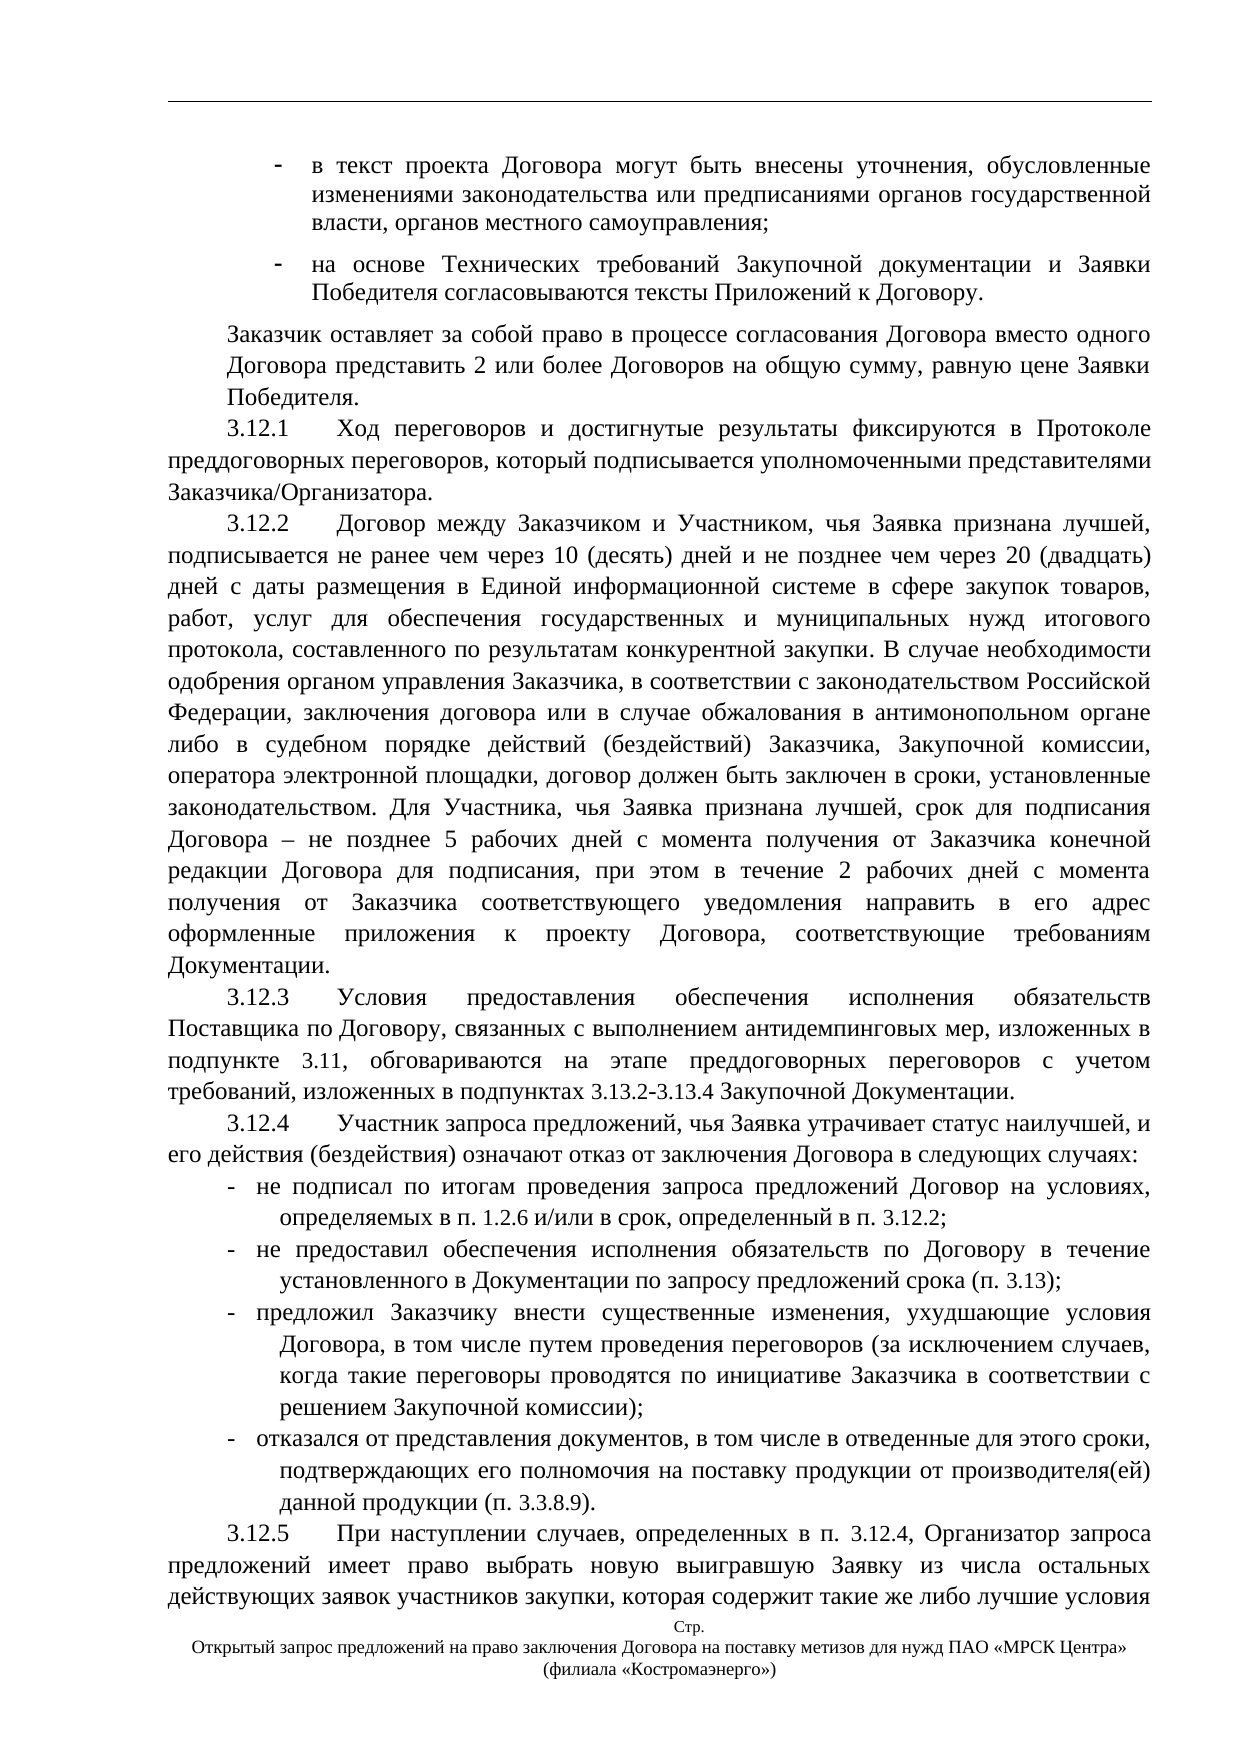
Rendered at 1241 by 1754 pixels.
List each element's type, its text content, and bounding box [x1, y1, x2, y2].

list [168, 1518, 1152, 1610]
list не подписал по итогам проведения запроса предложений Договор на условиях, определяемых в п. 1.2.6 и/или в срок, определенный в п. 3.12.2; [227, 1171, 1152, 1231]
list Участник запроса предложений, чья Заявка утрачивает статус наилучшей, и его действия (бездействия) означают отказ от заключения Договора в следующих случаях: [168, 1108, 1152, 1168]
list отказался от представления документов, в том числе в отведенные для этого сроки, подтверждающих его полномочия на поставку продукции от производителя(ей) данной продукции (п. 3.3.8.9). [227, 1423, 1152, 1515]
list Условия предоставления обеспечения исполнения обязательств Поставщика по Договору, связанных с выполнением антидемпинговых мер, изложенных в подпункте 3.11, обговариваются на этапе преддоговорных переговоров с учетом требований, изложенных в подпунктах 3.13.2-3.13.4 Закупочной Документации. [168, 982, 1152, 1105]
list на основе Технических требований Закупочной документации и Заявки Победителя согласовываются тексты Приложений к Договору. [274, 249, 1152, 306]
list Договор между Заказчиком и Участником, чья Заявка признана лучшей, подписывается не ранее чем через 10 (десять) дней и не позднее чем через 20 (двадцать) дней с даты размещения в Единой информационной системе в сфере закупок товаров, работ, услуг для обеспечения государственных и муниципальных нужд итогового протокола, составленного по результатам конкурентной закупки. В случае необходимости одобрения органом управления Заказчика, в соответствии с законодательством Российской Федерации, заключения договора или в случае обжалования в антимонопольном органе либо в судебном порядке действий (бездействий) Заказчика, Закупочной комиссии, оператора электронной площадки, договор должен быть заключен в сроки, установленные законодательством. Для Участника, чья Заявка признана лучшей, срок для подписания Договора – не позднее 5 рабочих дней с момента получения от Заказчика конечной редакции Договора для подписания, при этом в течение 2 рабочих дней с момента получения от Заказчика соответствующего уведомления направить в его адрес оформленные приложения к проекту Договора, соответствующие требованиям Документации. [168, 508, 1152, 979]
list не предоставил обеспечения исполнения обязательств по Договору в течение установленного в Документации по запросу предложений срока (п. 3.13); [227, 1234, 1152, 1294]
list Ход переговоров и достигнутые результаты фиксируются в Протоколе преддоговорных переговоров, который подписывается уполномоченными представителями Заказчика/Организатора. [168, 413, 1152, 505]
list предложил Заказчику внести существенные изменения, ухудшающие условия Договора, в том числе путем проведения переговоров (за исключением случаев, когда такие переговоры проводятся по инициативе Заказчика в соответствии с решением Закупочной комиссии); [227, 1297, 1152, 1421]
list Заказчик оставляет за собой право в процессе согласования Договора вместо одного Договора представить 2 или более Договоров на общую сумму, равную цене Заявки Победителя. [227, 319, 1152, 411]
list в текст проекта Договора могут быть внесены уточнения, обусловленные изменениями законодательства или предписаниями органов государственной власти, органов местного самоуправления; [274, 150, 1152, 236]
